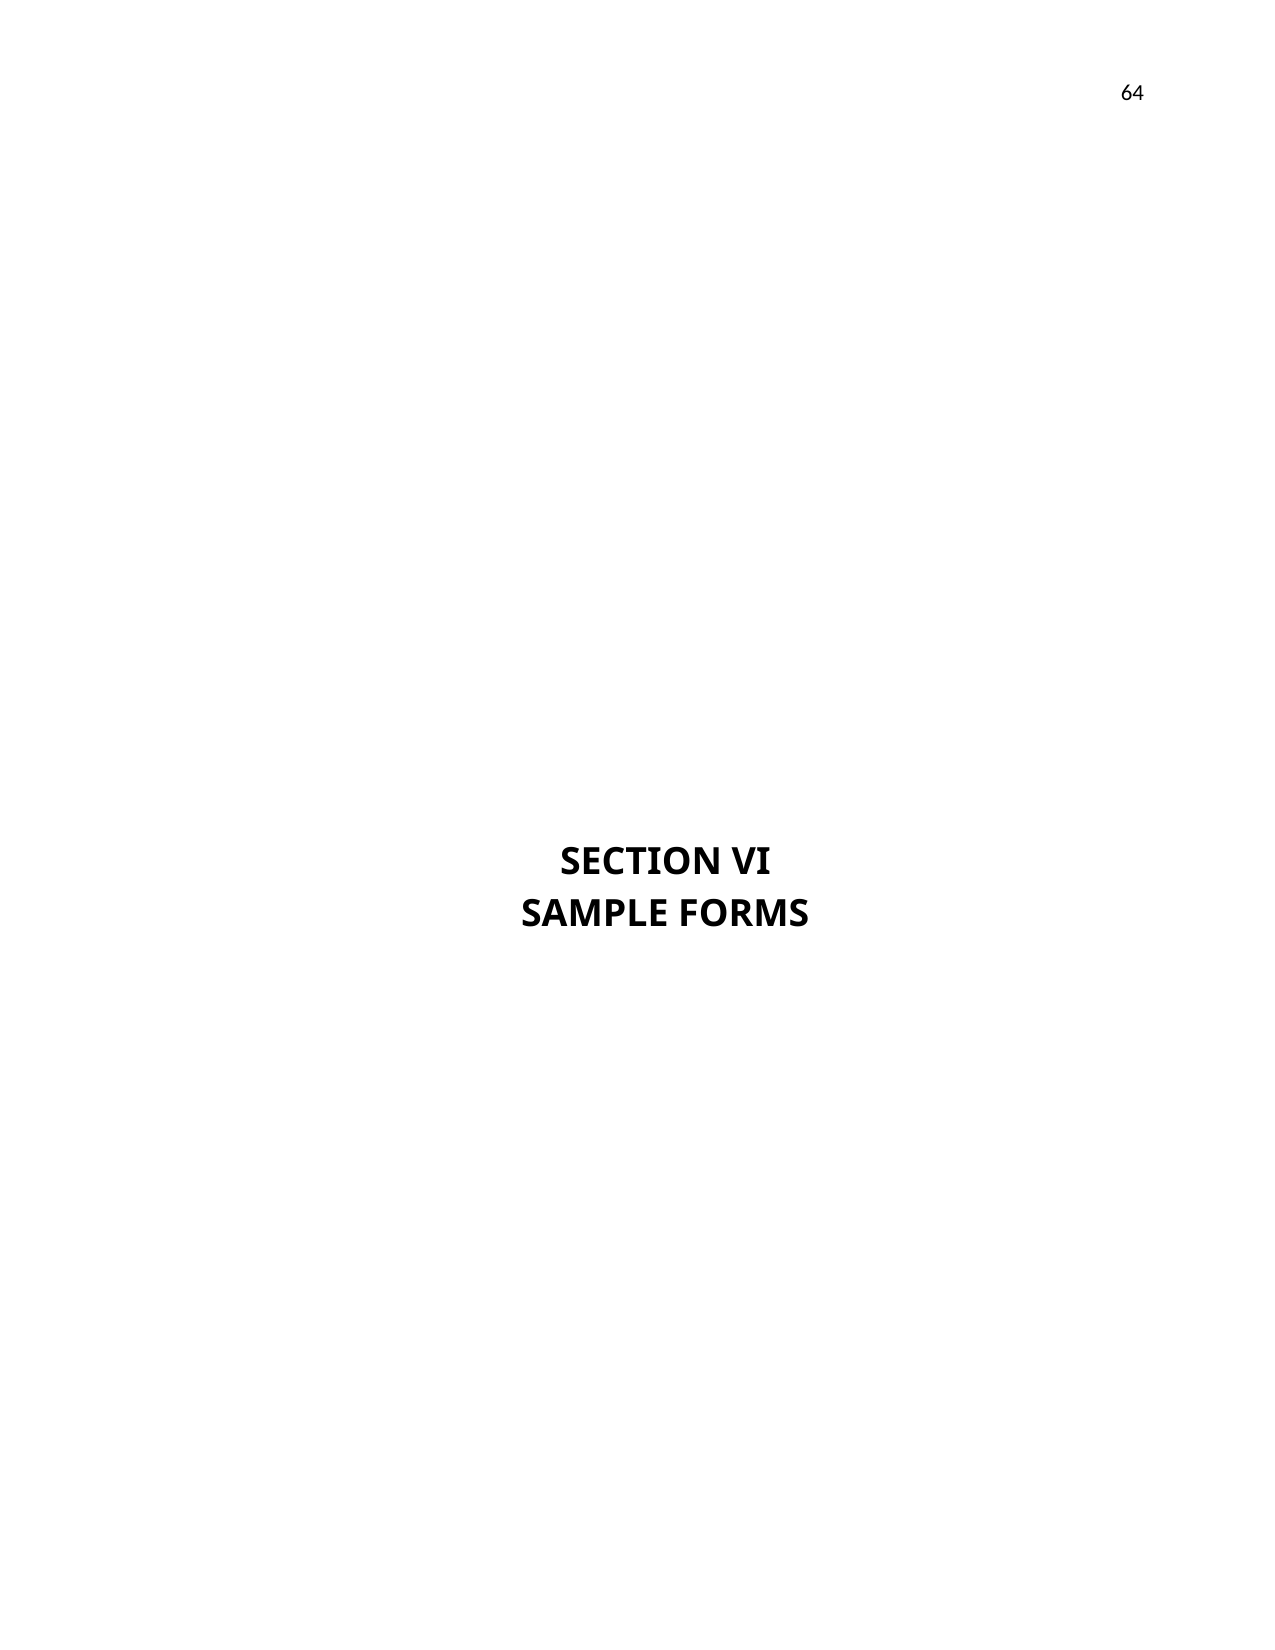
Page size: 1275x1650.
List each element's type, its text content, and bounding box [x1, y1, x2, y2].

text Section VI [186, 834, 1144, 885]
text Sample Forms [186, 886, 1144, 937]
